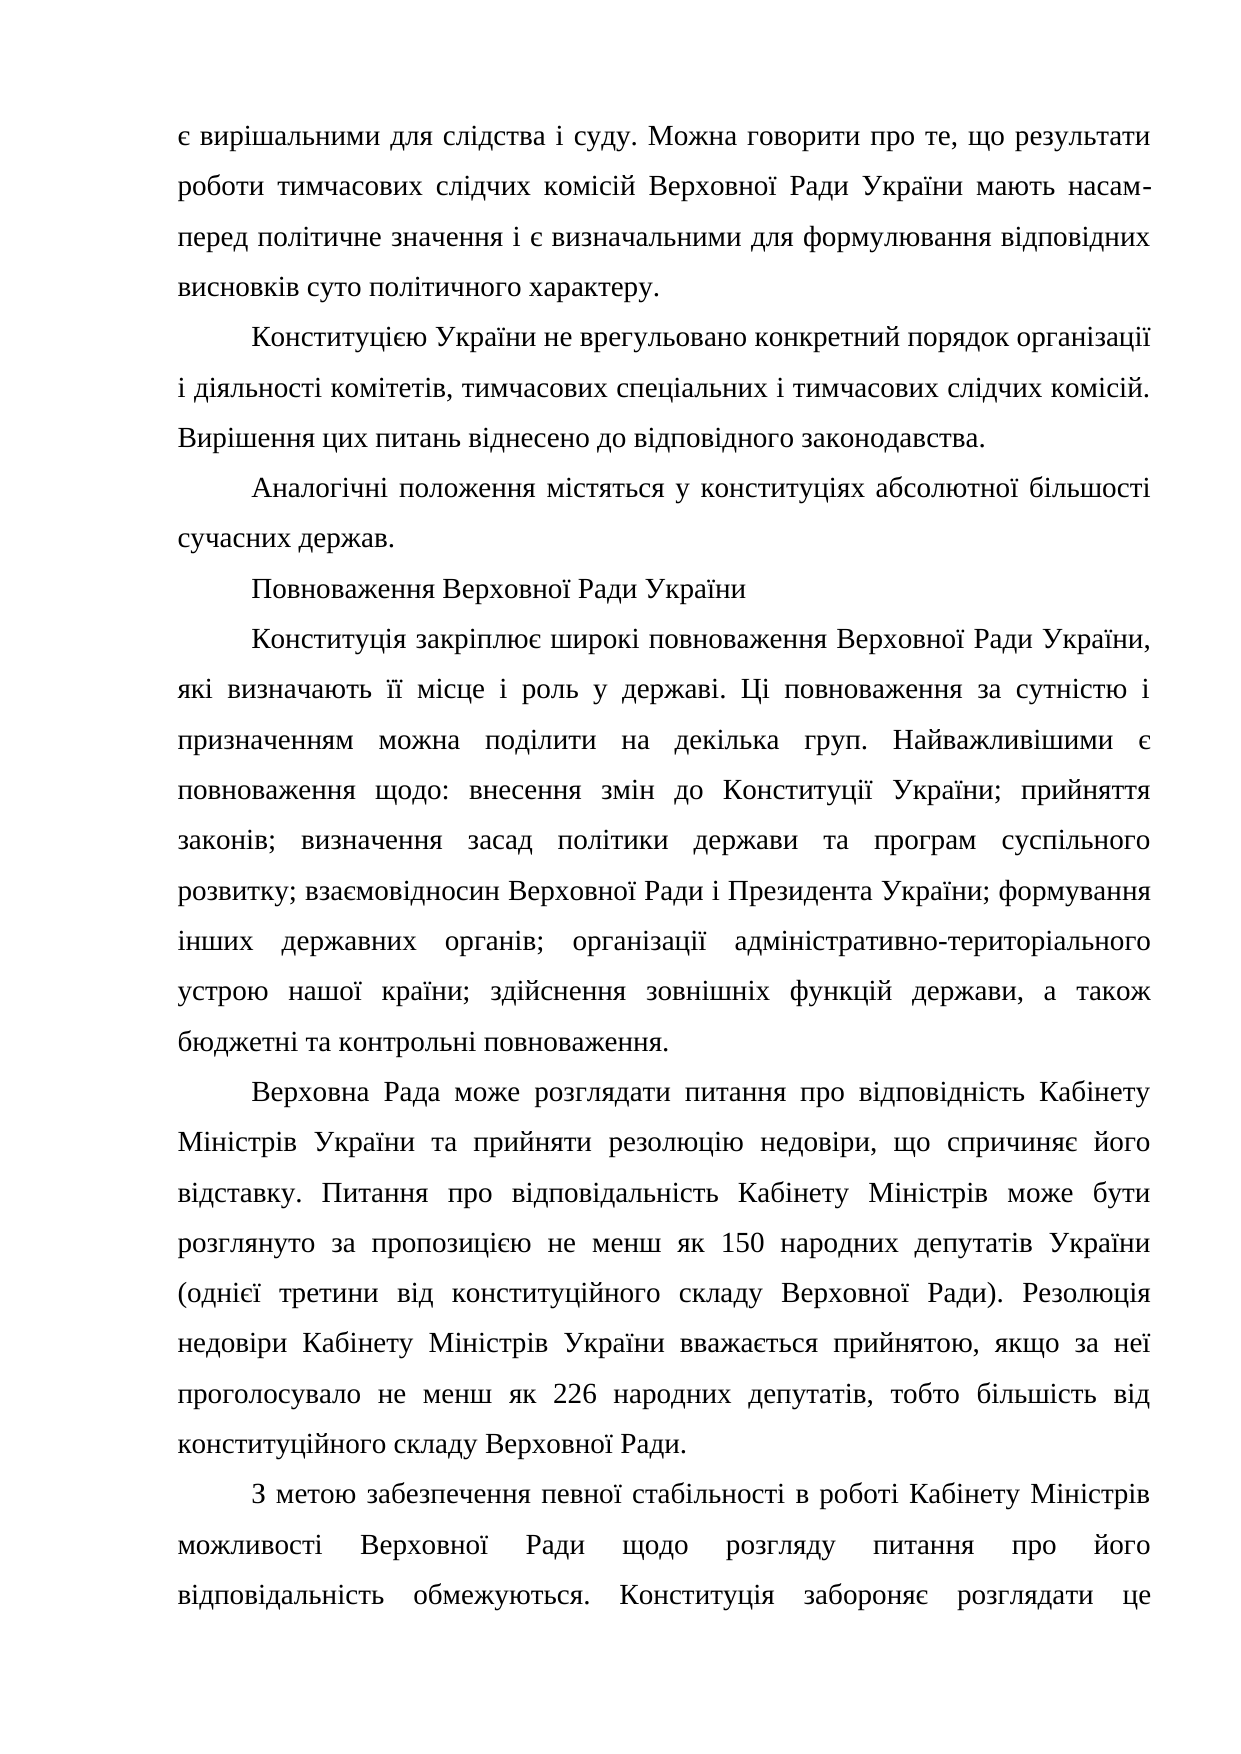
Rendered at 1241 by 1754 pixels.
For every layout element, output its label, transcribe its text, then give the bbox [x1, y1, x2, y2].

text Верховна Рада може розглядати питання про відповідність Кабінету Міністрів України та прийняти резолюцію недовіри, що спричиняє його відставку. Питання про відповідальність Кабінету Міністрів може бути розглянуто за пропозицією не менш як 150 народних депутатів України (однієї третини від конституційного складу Верховної Ради). Резолюція недовіри Кабінету Міністрів України вважається прийнятою, якщо за неї проголосувало не менш як 226 народних депутатів, тобто більшість від конституційного складу Верховної Ради. [177, 1074, 1152, 1460]
text Конституція закріплює широкі повноваження Верховної Ради України, які визначають її місце і роль у державі. Ці повноваження за сутністю і призначенням можна поділити на декілька груп. Найважливішими є повноваження щодо: внесення змін до Конституції України; прийняття законів; визначення засад політики держави та програм суспільного розвитку; взаємовідносин Верховної Ради і Президента України; формування інших державних органів; організації адміністративно-територіального устрою нашої країни; здійснення зовнішніх функцій держави, а також бюджетні та контрольні повноваження. [177, 621, 1152, 1057]
text Аналогічні положення містяться у конституціях абсолютної більшості сучасних держав. [177, 470, 1152, 554]
text Повноваження Верховної Ради України [177, 571, 1152, 604]
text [177, 1477, 1152, 1611]
text Конституцією України не врегульовано конкретний порядок організації і діяльності комітетів, тимчасових спеціальних і тимчасових слідчих комісій. Вирішення цих питань віднесено до відповідного законодавства. [177, 319, 1152, 453]
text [177, 118, 1152, 303]
